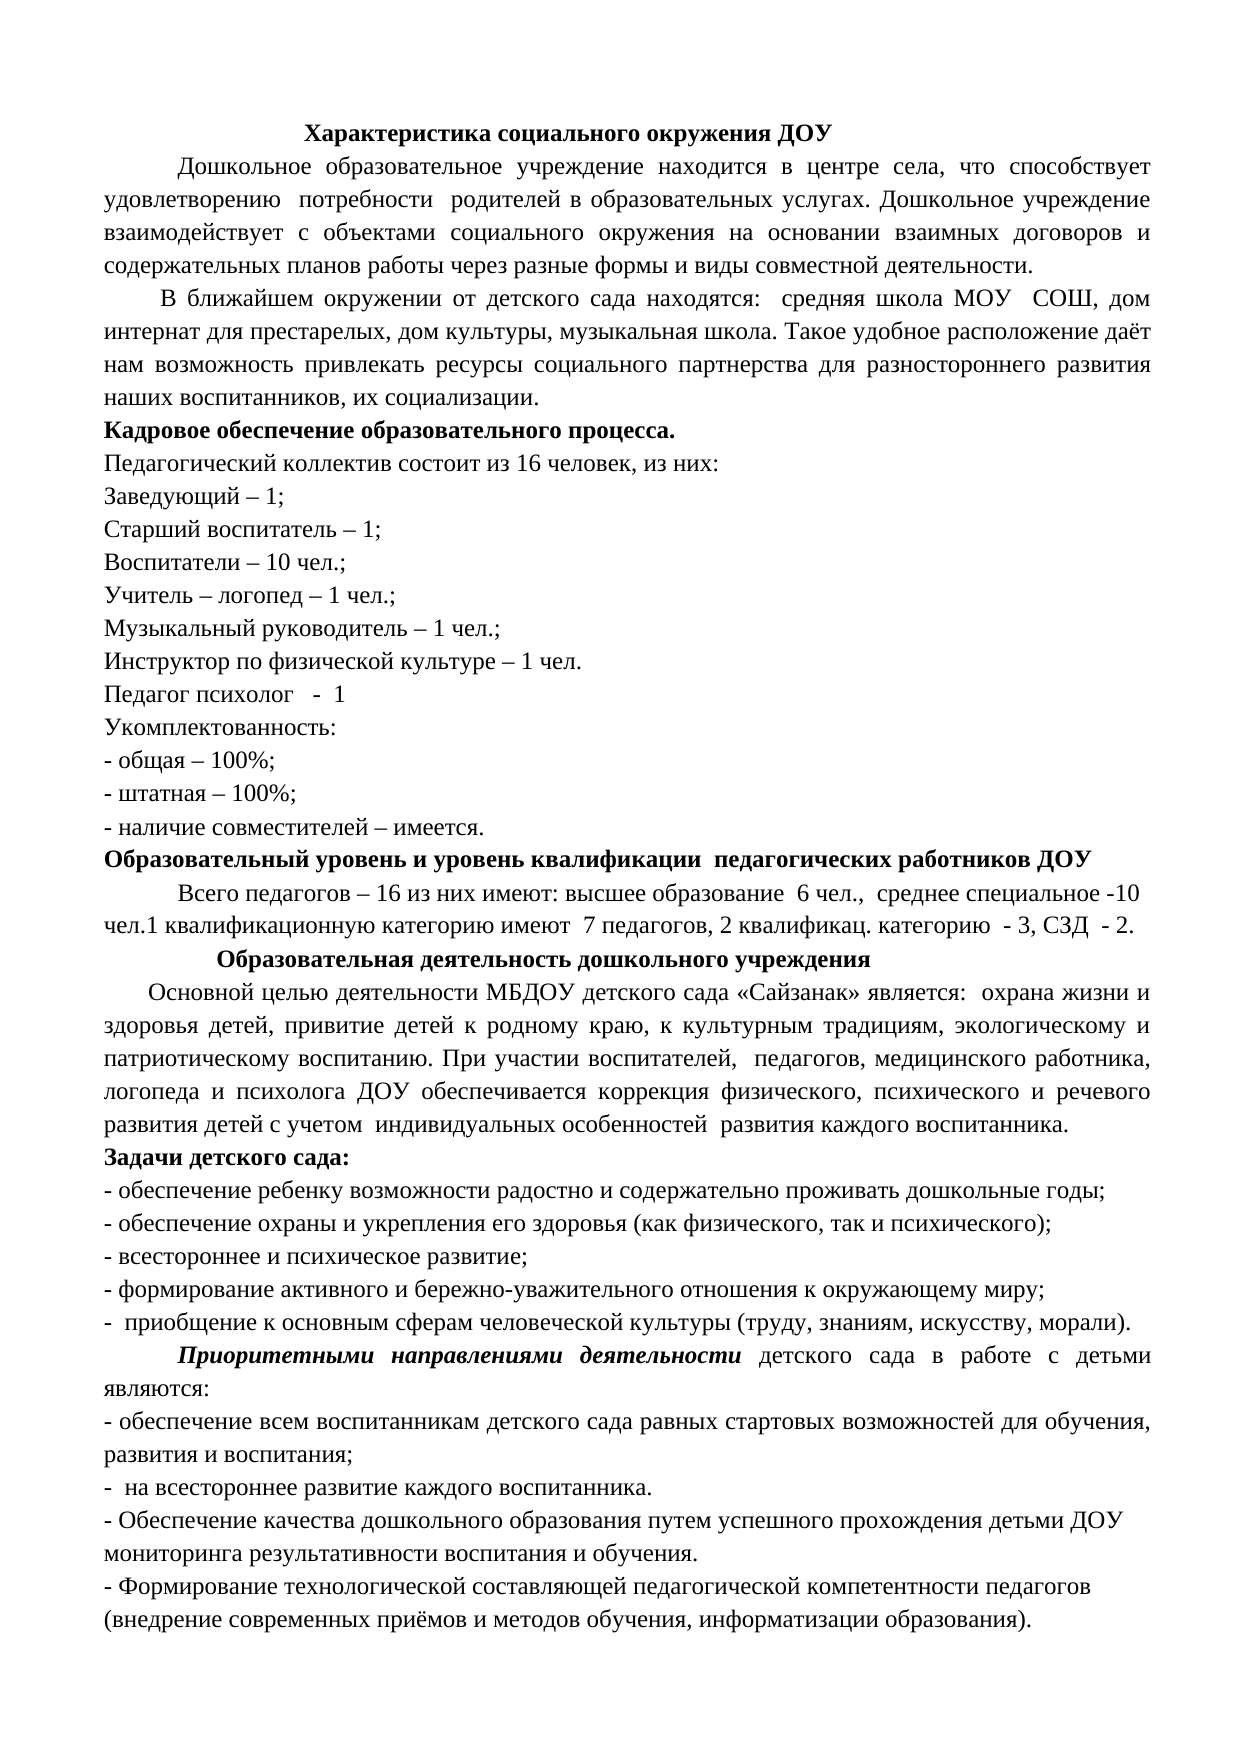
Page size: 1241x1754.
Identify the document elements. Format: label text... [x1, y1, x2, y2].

text Старший воспитатель – 1; [103, 514, 1152, 543]
text Укомплектованность: [103, 712, 1152, 741]
text - общая – 100%; [103, 746, 1152, 774]
text Задачи детского сада: [103, 1142, 1152, 1171]
text - обеспечение всем воспитанникам детского сада равных стартовых возможностей для обучения, развития и воспитания; [103, 1406, 1152, 1468]
text Образовательная деятельность дошкольного учреждения [103, 944, 1152, 972]
text В ближайшем окружении от детского сада находятся: средняя школа МОУ СОШ, дом интернат для престарелых, дом культуры, музыкальная школа. Такое удобное расположение даёт нам возможность привлекать ресурсы социального партнерства для разностороннего развития наших воспитанников, их социализации. [103, 283, 1152, 411]
text Всего педагогов – 16 из них имеют: высшее образование 6 чел., среднее специальное -10 чел.1 квалификационную категорию имеют 7 педагогов, 2 квалификац. категорию - 3, СЗД - 2. [103, 878, 1152, 939]
text - обеспечение охраны и укрепления его здоровья (как физического, так и психического); [103, 1208, 1152, 1237]
text Воспитатели – 10 чел.; [103, 547, 1152, 576]
text Инструктор по физической культуре – 1 чел. [103, 646, 1152, 675]
text - обеспечение ребенку возможности радостно и содержательно проживать дошкольные годы; [103, 1175, 1152, 1203]
text - наличие совместителей – имеется. [103, 812, 1152, 840]
text Основной целью деятельности МБДОУ детского сада «Сайзанак» является: охрана жизни и здоровья детей, привитие детей к родному краю, к культурным традициям, экологическому и патриотическому воспитанию. При участии воспитателей, педагогов, медицинского работника, логопеда и психолога ДОУ обеспечивается коррекция физического, психического и речевого развития детей с учетом индивидуальных особенностей развития каждого воспитанника. [103, 977, 1152, 1137]
text Педагог психолог - 1 [103, 679, 1152, 708]
text - на всестороннее развитие каждого воспитанника. [103, 1472, 1152, 1501]
text Учитель – логопед – 1 чел.; [103, 580, 1152, 609]
text - формирование активного и бережно-уважительного отношения к окружающему миру; [103, 1274, 1152, 1303]
text - штатная – 100%; [103, 778, 1152, 807]
text Дошкольное образовательное учреждение находится в центре села, что способствует удовлетворению потребности родителей в образовательных услугах. Дошкольное учреждение взаимодействует с объектами социального окружения на основании взаимных договоров и содержательных планов работы через разные формы и виды совместной деятельности. [103, 151, 1152, 279]
text - приобщение к основным сферам человеческой культуры (труду, знаниям, искусству, морали). [103, 1307, 1152, 1336]
text Педагогический коллектив состоит из 16 человек, из них: [103, 448, 1152, 477]
text Музыкальный руководитель – 1 чел.; [103, 613, 1152, 642]
text - Обеспечение качества дошкольного образования путем успешного прохождения детьми ДОУ мониторинга результативности воспитания и обучения. [103, 1505, 1152, 1567]
text - всестороннее и психическое развитие; [103, 1241, 1152, 1269]
text Кадровое обеспечение образовательного процесса. [103, 415, 1152, 444]
text Образовательный уровень и уровень квалификации педагогических работников ДОУ [103, 844, 1152, 873]
text - Формирование технологической составляющей педагогической компетентности педагогов (внедрение современных приёмов и методов обучения, информатизации образования). [103, 1571, 1152, 1633]
text Приоритетными направлениями деятельности детского сада в работе с детьми являются: [103, 1340, 1152, 1402]
text Заведующий – 1; [103, 481, 1152, 510]
text Характеристика социального окружения ДОУ [103, 118, 1152, 147]
